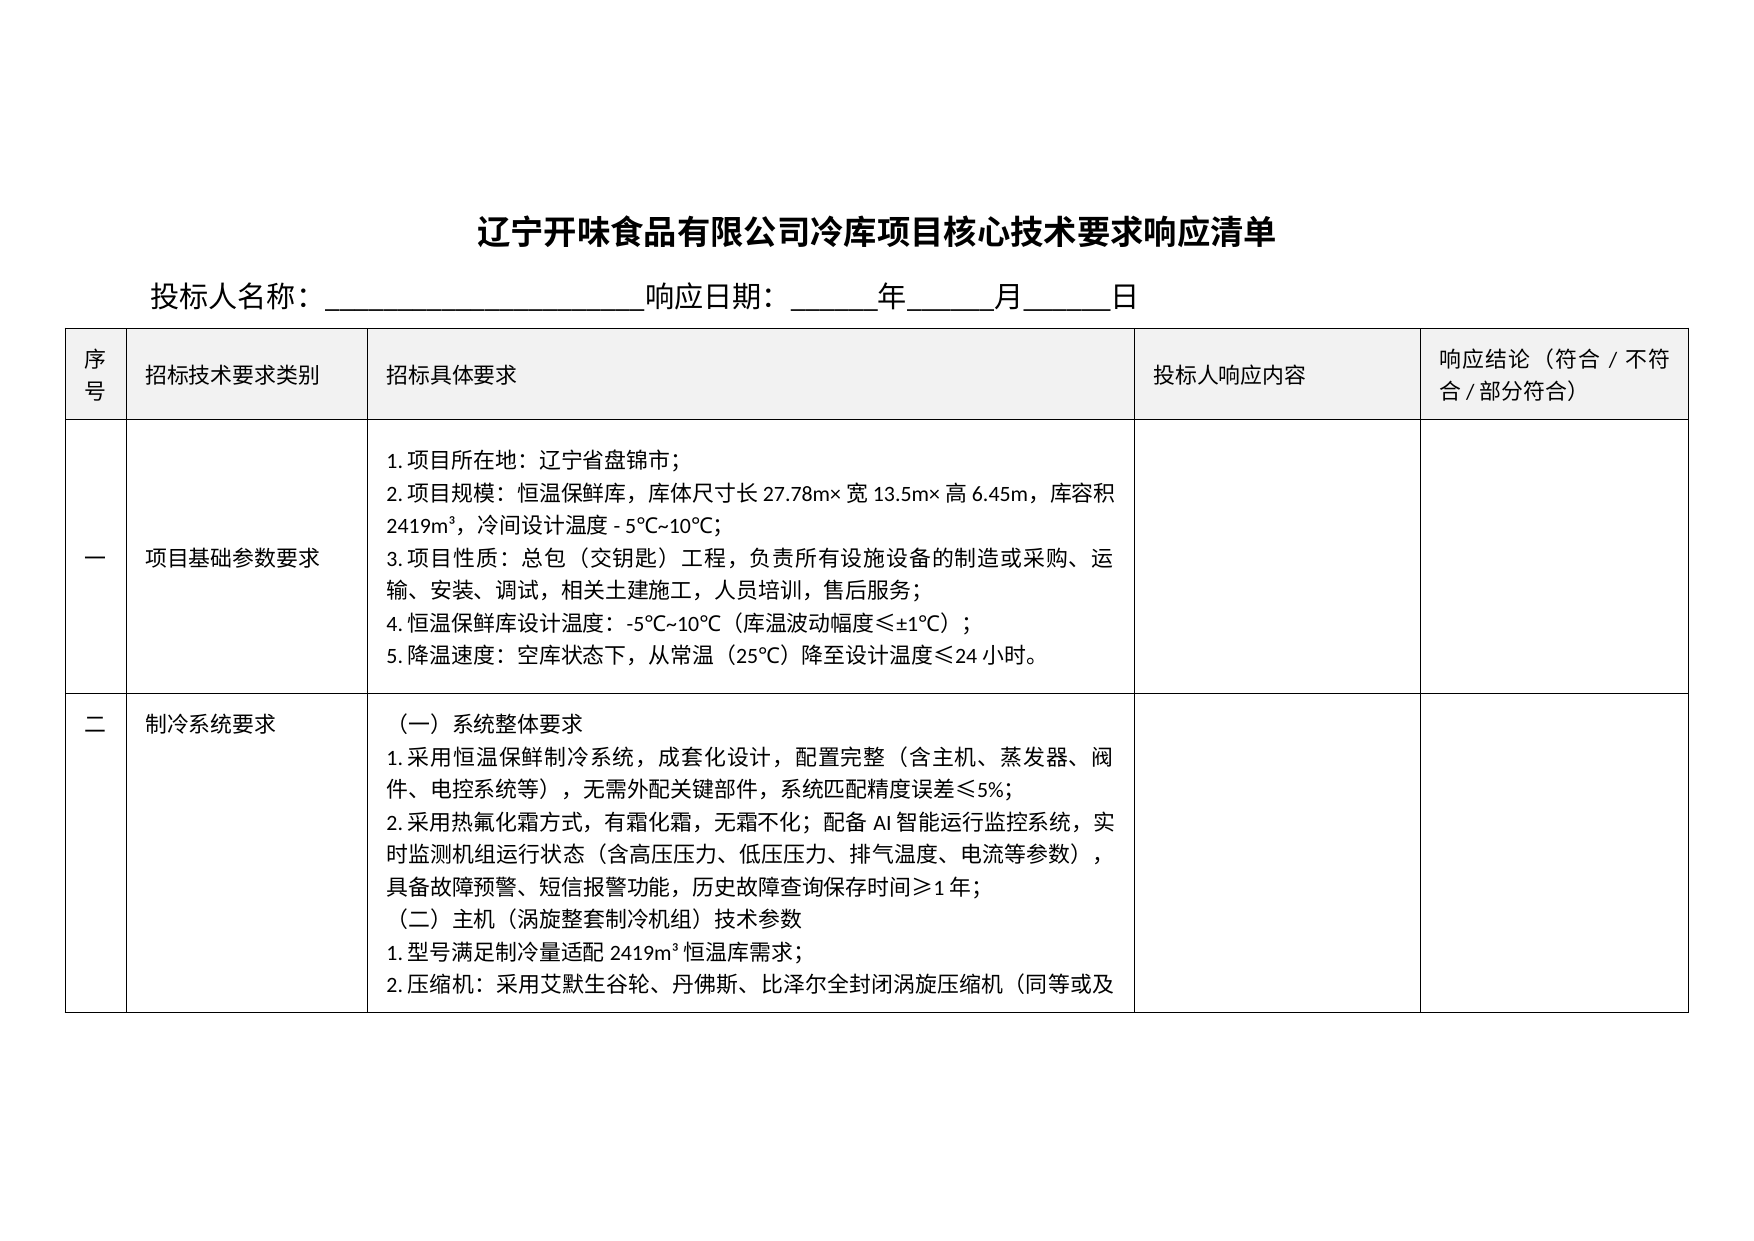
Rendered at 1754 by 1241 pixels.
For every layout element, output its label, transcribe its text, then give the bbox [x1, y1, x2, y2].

table_cell 制冷系统要求 [127, 694, 367, 1012]
table_header 招标具体要求 [368, 329, 1134, 419]
table_cell [1421, 420, 1688, 693]
table_header 响应结论（符合 / 不符合 / 部分符合） [1421, 329, 1688, 419]
text 辽宁开味食品有限公司冷库项目核心技术要求响应清单 [150, 198, 1604, 263]
table_cell [1135, 694, 1420, 1012]
table_cell [1421, 694, 1688, 1012]
table_cell 项目所在地：辽宁省盘锦市； 项目规模：恒温保鲜库，库体尺寸长 27.78m× 宽 13.5m× 高 6.45m，库容积 2419m³，冷间设计温度 - 5℃~10℃； 项目性质：总包（交钥匙）工程，负责所有设施设备的制造或采购、运输、安装、调试，相关土建施工，人员培训，售后服务； 恒温保鲜库设计温度：-5℃~10℃（库温波动幅度≤±1℃）； 5. 降温速度：空库状态下，从常温（25℃）降至设计温度≤24 小时。 [368, 420, 1134, 693]
table_header 招标技术要求类别 [127, 329, 367, 419]
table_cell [368, 694, 1134, 1012]
table_cell 一 [66, 420, 126, 693]
table_cell [1135, 420, 1420, 693]
table_cell 二 [66, 694, 126, 1012]
text 投标人名称：______________________响应日期：______年______月______日 [150, 263, 1604, 328]
table_cell 项目基础参数要求 [127, 420, 367, 693]
table_header 投标人响应内容 [1135, 329, 1420, 419]
table_header 序号 [66, 329, 126, 419]
